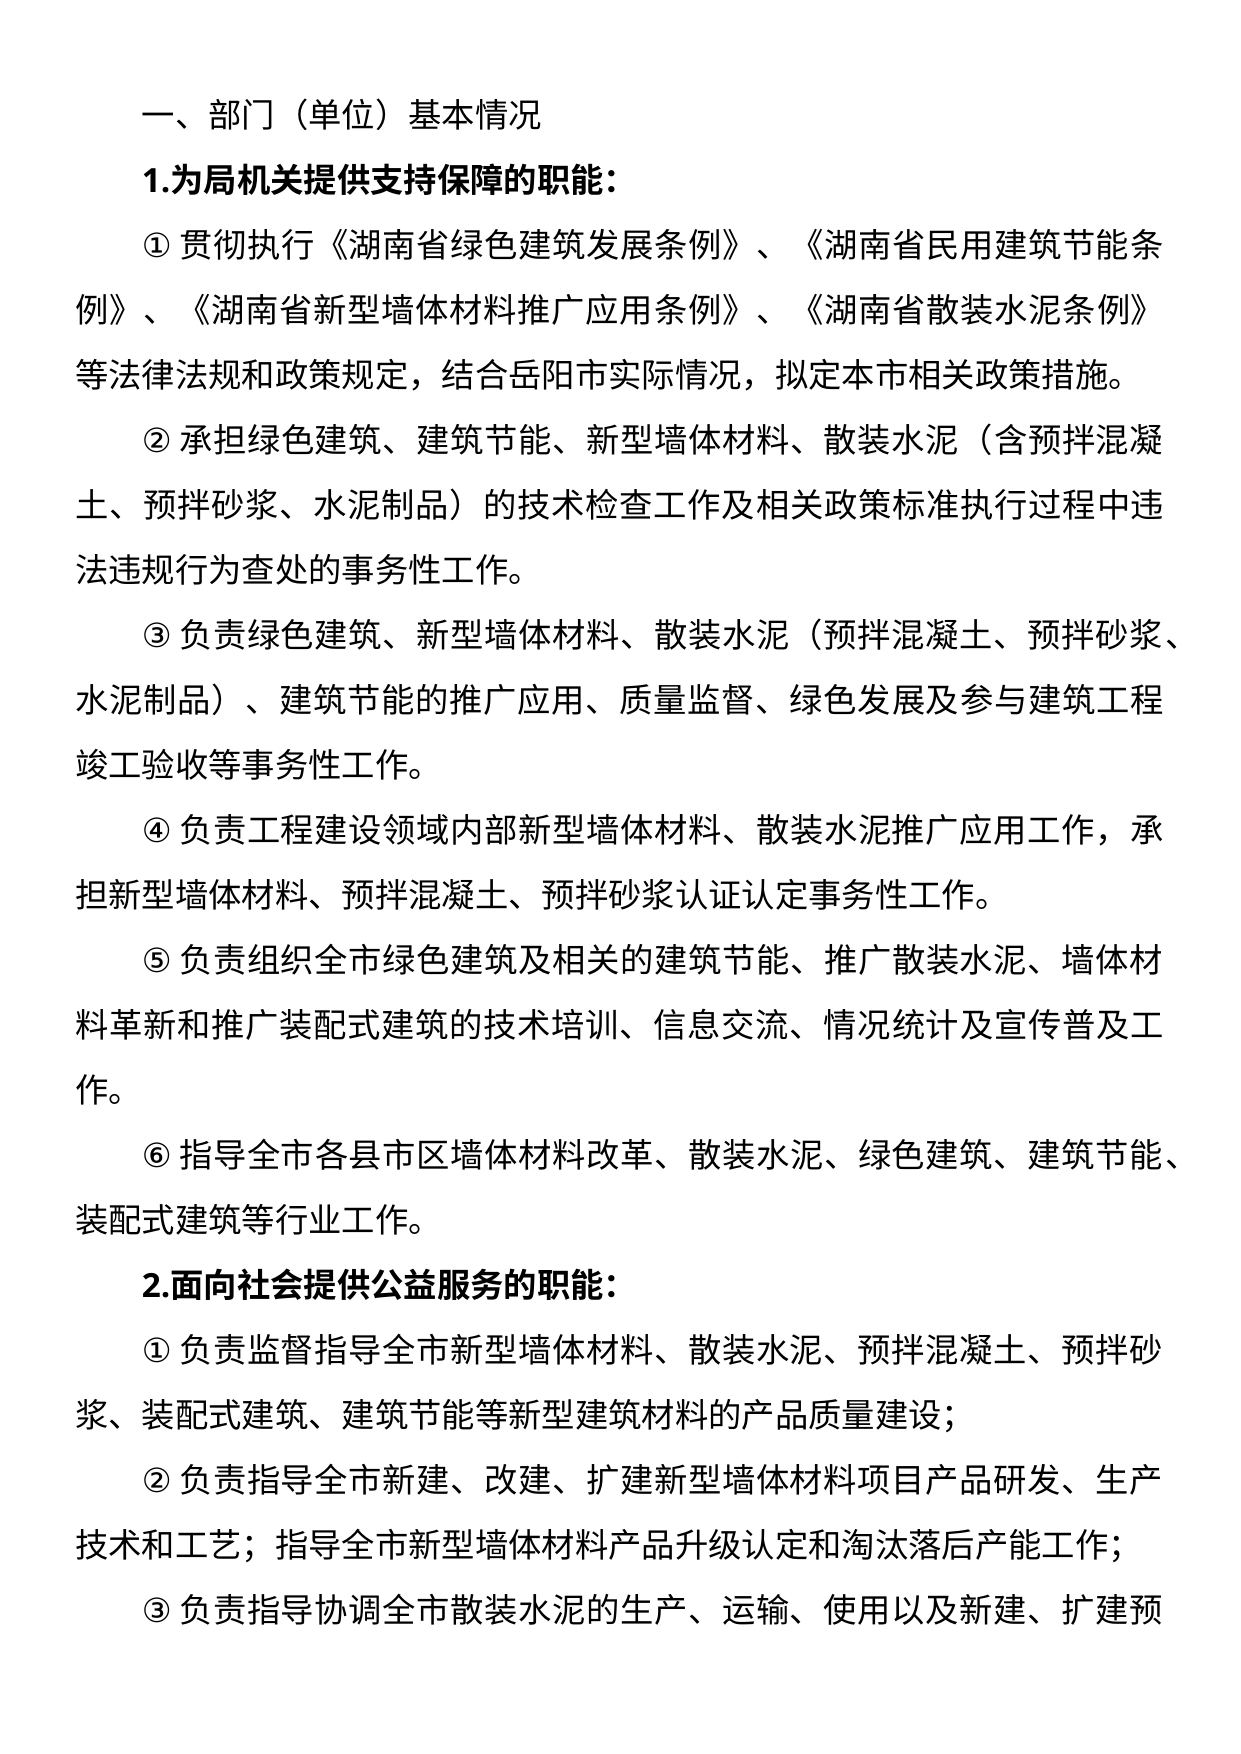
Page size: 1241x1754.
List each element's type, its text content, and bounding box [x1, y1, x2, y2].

text ①贯彻执行《湖南省绿色建筑发展条例》、《湖南省民用建筑节能条例》、《湖南省新型墙体材料推广应用条例》、《湖南省散装水泥条例》等法律法规和政策规定，结合岳阳市实际情况，拟定本市相关政策措施。 [75, 211, 1165, 406]
text ⑤负责组织全市绿色建筑及相关的建筑节能、推广散装水泥、墙体材料革新和推广装配式建筑的技术培训、信息交流、情况统计及宣传普及工作。 [75, 926, 1165, 1121]
text 1.为局机关提供支持保障的职能： [75, 146, 1165, 211]
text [75, 1576, 1165, 1641]
text ④负责工程建设领域内部新型墙体材料、散装水泥推广应用工作，承担新型墙体材料、预拌混凝土、预拌砂浆认证认定事务性工作。 [75, 796, 1165, 926]
text ⑥指导全市各县市区墙体材料改革、散装水泥、绿色建筑、建筑节能、装配式建筑等行业工作。 [75, 1121, 1165, 1251]
text ②负责指导全市新建、改建、扩建新型墙体材料项目产品研发、生产技术和工艺；指导全市新型墙体材料产品升级认定和淘汰落后产能工作； [75, 1446, 1165, 1576]
list 部门（单位）基本情况 [75, 81, 1165, 146]
text ②承担绿色建筑、建筑节能、新型墙体材料、散装水泥（含预拌混凝土、预拌砂浆、水泥制品）的技术检查工作及相关政策标准执行过程中违法违规行为查处的事务性工作。 [75, 406, 1165, 601]
text 2.面向社会提供公益服务的职能： [75, 1251, 1165, 1316]
text ①负责监督指导全市新型墙体材料、散装水泥、预拌混凝土、预拌砂浆、装配式建筑、建筑节能等新型建筑材料的产品质量建设； [75, 1316, 1165, 1446]
text ③负责绿色建筑、新型墙体材料、散装水泥（预拌混凝土、预拌砂浆、水泥制品）、建筑节能的推广应用、质量监督、绿色发展及参与建筑工程竣工验收等事务性工作。 [75, 601, 1165, 796]
